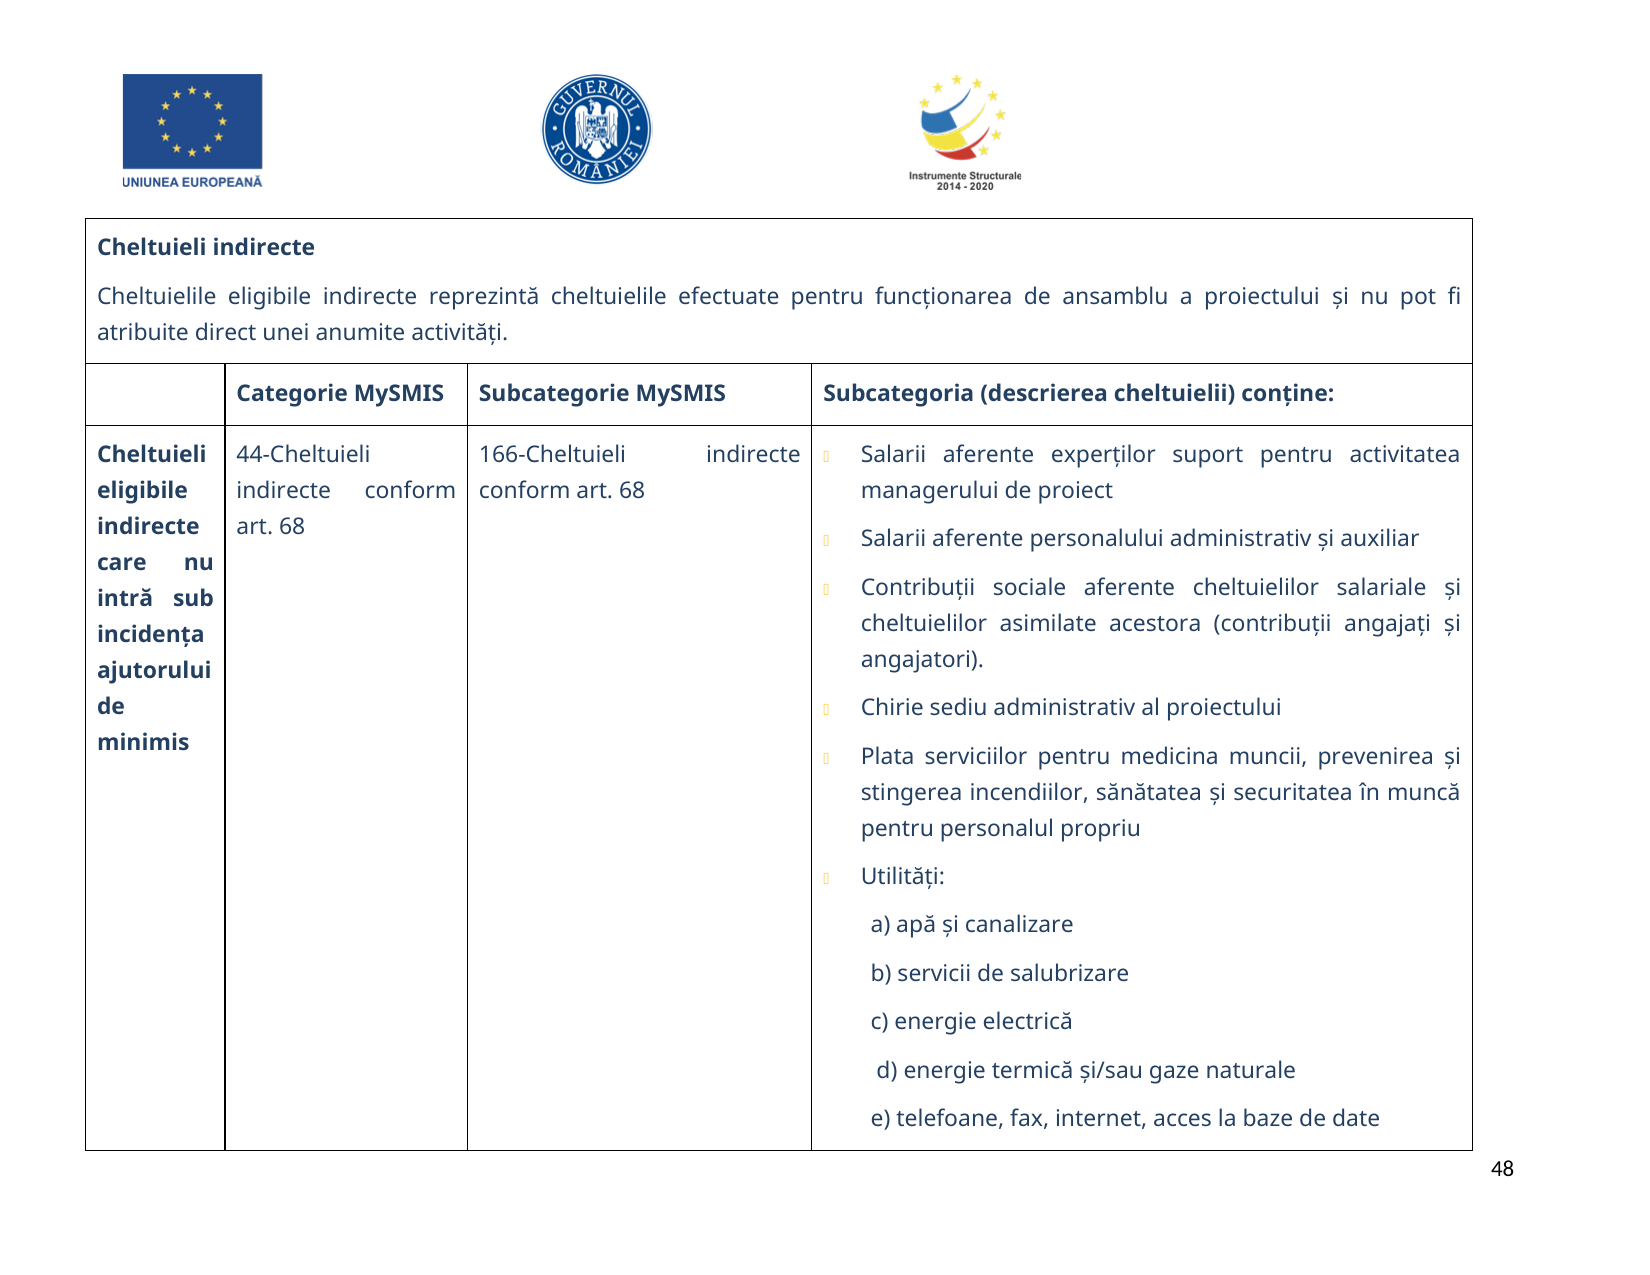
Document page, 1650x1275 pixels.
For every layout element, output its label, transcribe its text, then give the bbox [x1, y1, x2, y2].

table_cell Subcategoria (descrierea cheltuielii) conține: [812, 364, 1472, 424]
table_cell Subcategorie MySMIS [468, 364, 811, 424]
table_cell 166-Cheltuieli indirecte conform art. 68 [468, 426, 811, 1150]
table_cell Categorie MySMIS [226, 364, 467, 424]
table_cell [86, 364, 224, 424]
picture [122, 73, 1022, 190]
table_cell 44-Cheltuieli indirecte conform art. 68 [226, 426, 467, 1150]
table_cell Cheltuieli indirecte Cheltuielile eligibile indirecte reprezintă cheltuielile efectuate pentru funcționarea de ansamblu a proiectului şi nu pot fi atribuite direct unei anumite activități. [86, 219, 1472, 363]
table_cell Cheltuieli eligibile indirecte care nu intră sub incidența ajutorului de minimis [86, 426, 224, 1150]
